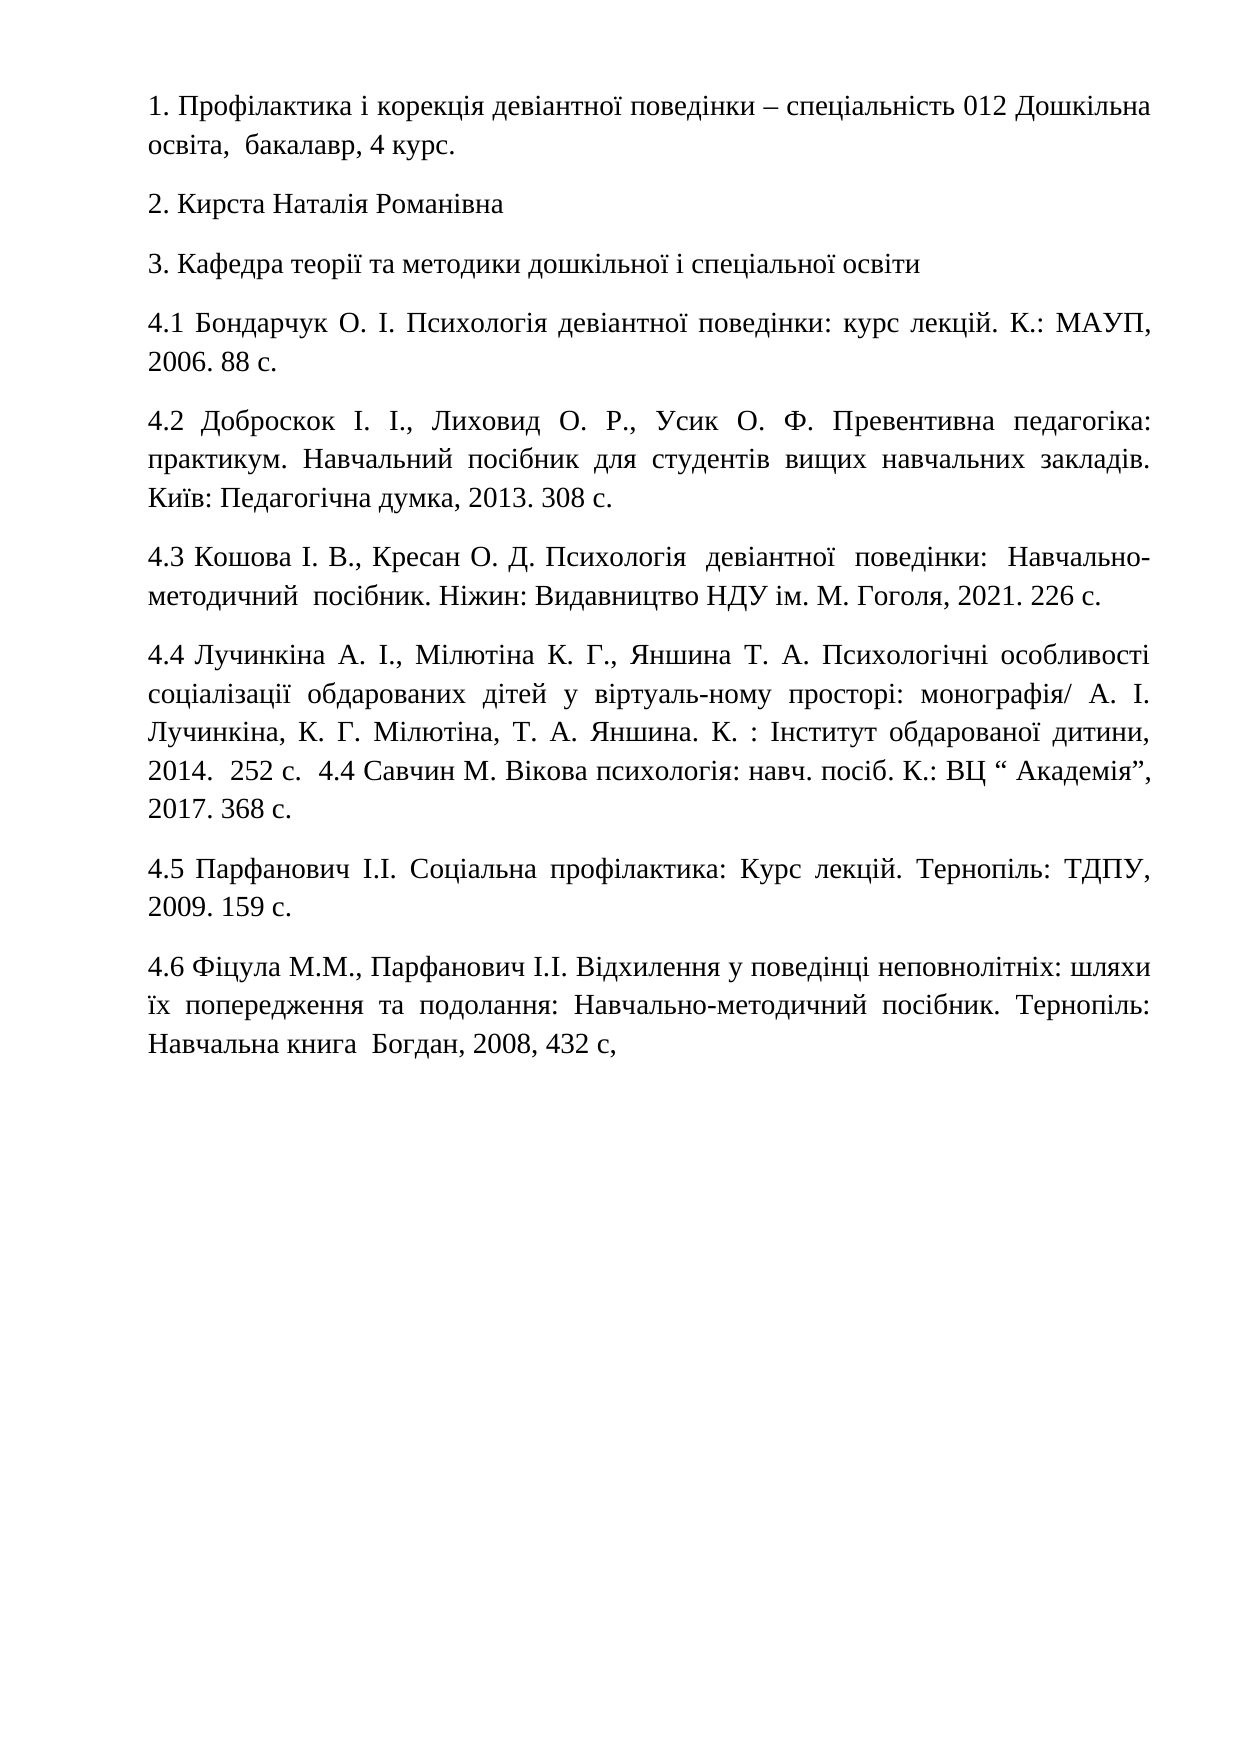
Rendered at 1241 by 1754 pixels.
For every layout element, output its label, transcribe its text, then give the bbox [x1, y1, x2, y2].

text 4.5 Парфанович І.І. Соціальна профілактика: Курс лекцій. Тернопіль: ТДПУ, 2009. 159 c. [148, 851, 1152, 923]
text 4.4 Лучинкіна А. І., Мілютіна К. Г., Яншина Т. А. Психологічні особливості соціалізації обдарованих дітей у віртуаль-ному просторі: монографія/ А. І. Лучинкіна, К. Г. Мілютіна, Т. А. Яншина. К. : Інститут обдарованої дитини, 2014. 252 с. 4.4 Савчин М. Вікова психологія: навч. посіб. К.: ВЦ “ Академія”, 2017. 368 с. [148, 637, 1152, 825]
text 3. Кафедра теорії та методики дошкільної і спеціальної освіти [148, 246, 1152, 279]
text 4.2 Доброскок І. І., Лиховид О. Р., Усик О. Ф. Превентивна педагогіка: практикум. Навчальний посібник для студентів вищих навчальних закладів. Київ: Педагогічна думка, 2013. 308 с. [148, 403, 1152, 514]
text 2. Кирста Наталія Романівна [148, 186, 1152, 220]
text 4.6 Фіцула М.М., Парфанович I.І. Відхилення у поведінці неповнолітніх: шляхи їх попередження та подолання: Навчально-методичний посібник. Тернопіль: Навчальна книга Богдан, 2008, 432 с, [148, 949, 1152, 1059]
text 4.3 Кошова І. В., Кресан О. Д. Психологія девіантної поведінки: Навчально-методичний посібник. Ніжин: Видавництво НДУ ім. М. Гоголя, 2021. 226 с. [148, 539, 1152, 612]
text 4.1 Бондарчук О. І. Психологія девіантної поведінки: курс лекцій. К.: МАУП, 2006. 88 с. [148, 305, 1152, 377]
text 1. Профілактика і корекція девіантної поведінки – спеціальність 012 Дошкільна освіта, бакалавр, 4 курс. [148, 88, 1152, 161]
